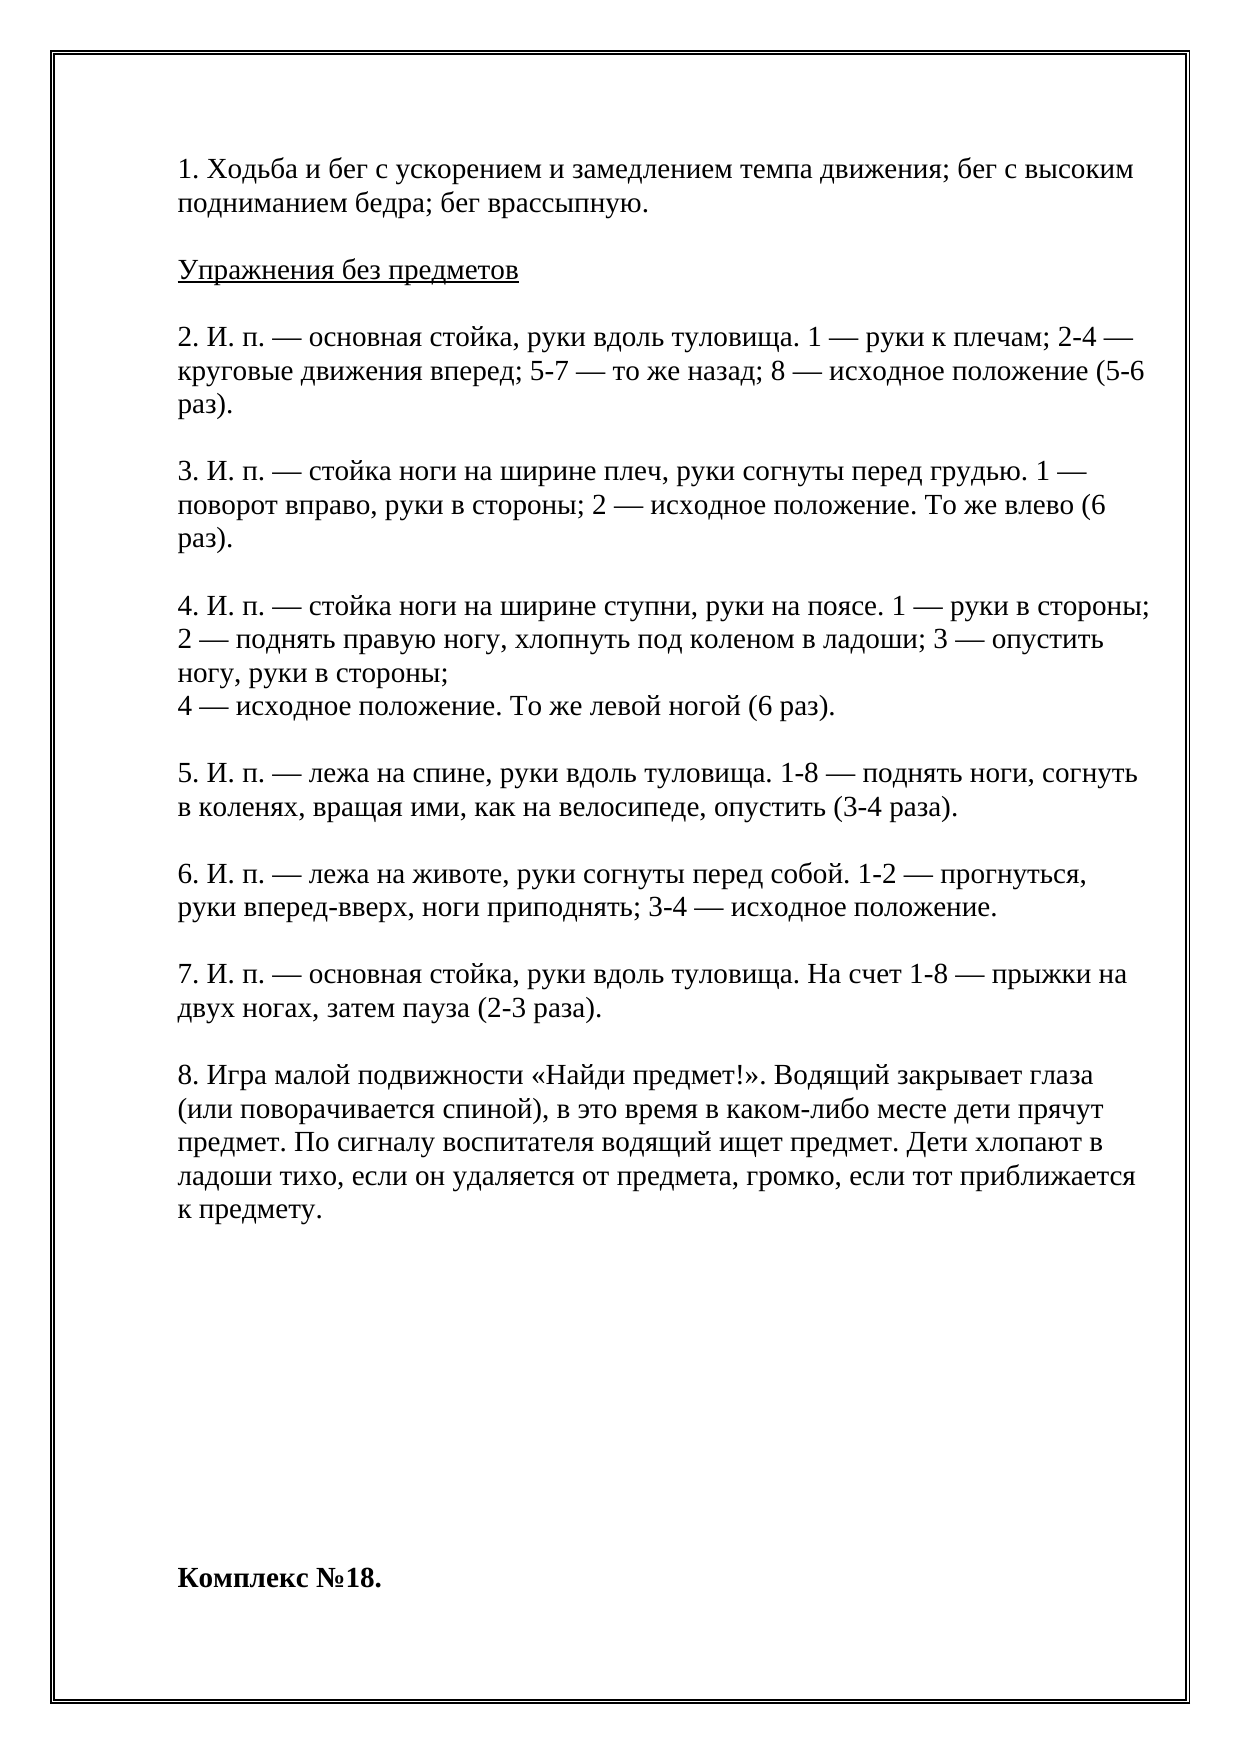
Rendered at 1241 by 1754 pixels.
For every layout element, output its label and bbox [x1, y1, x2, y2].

table_header [177, 118, 1152, 1627]
